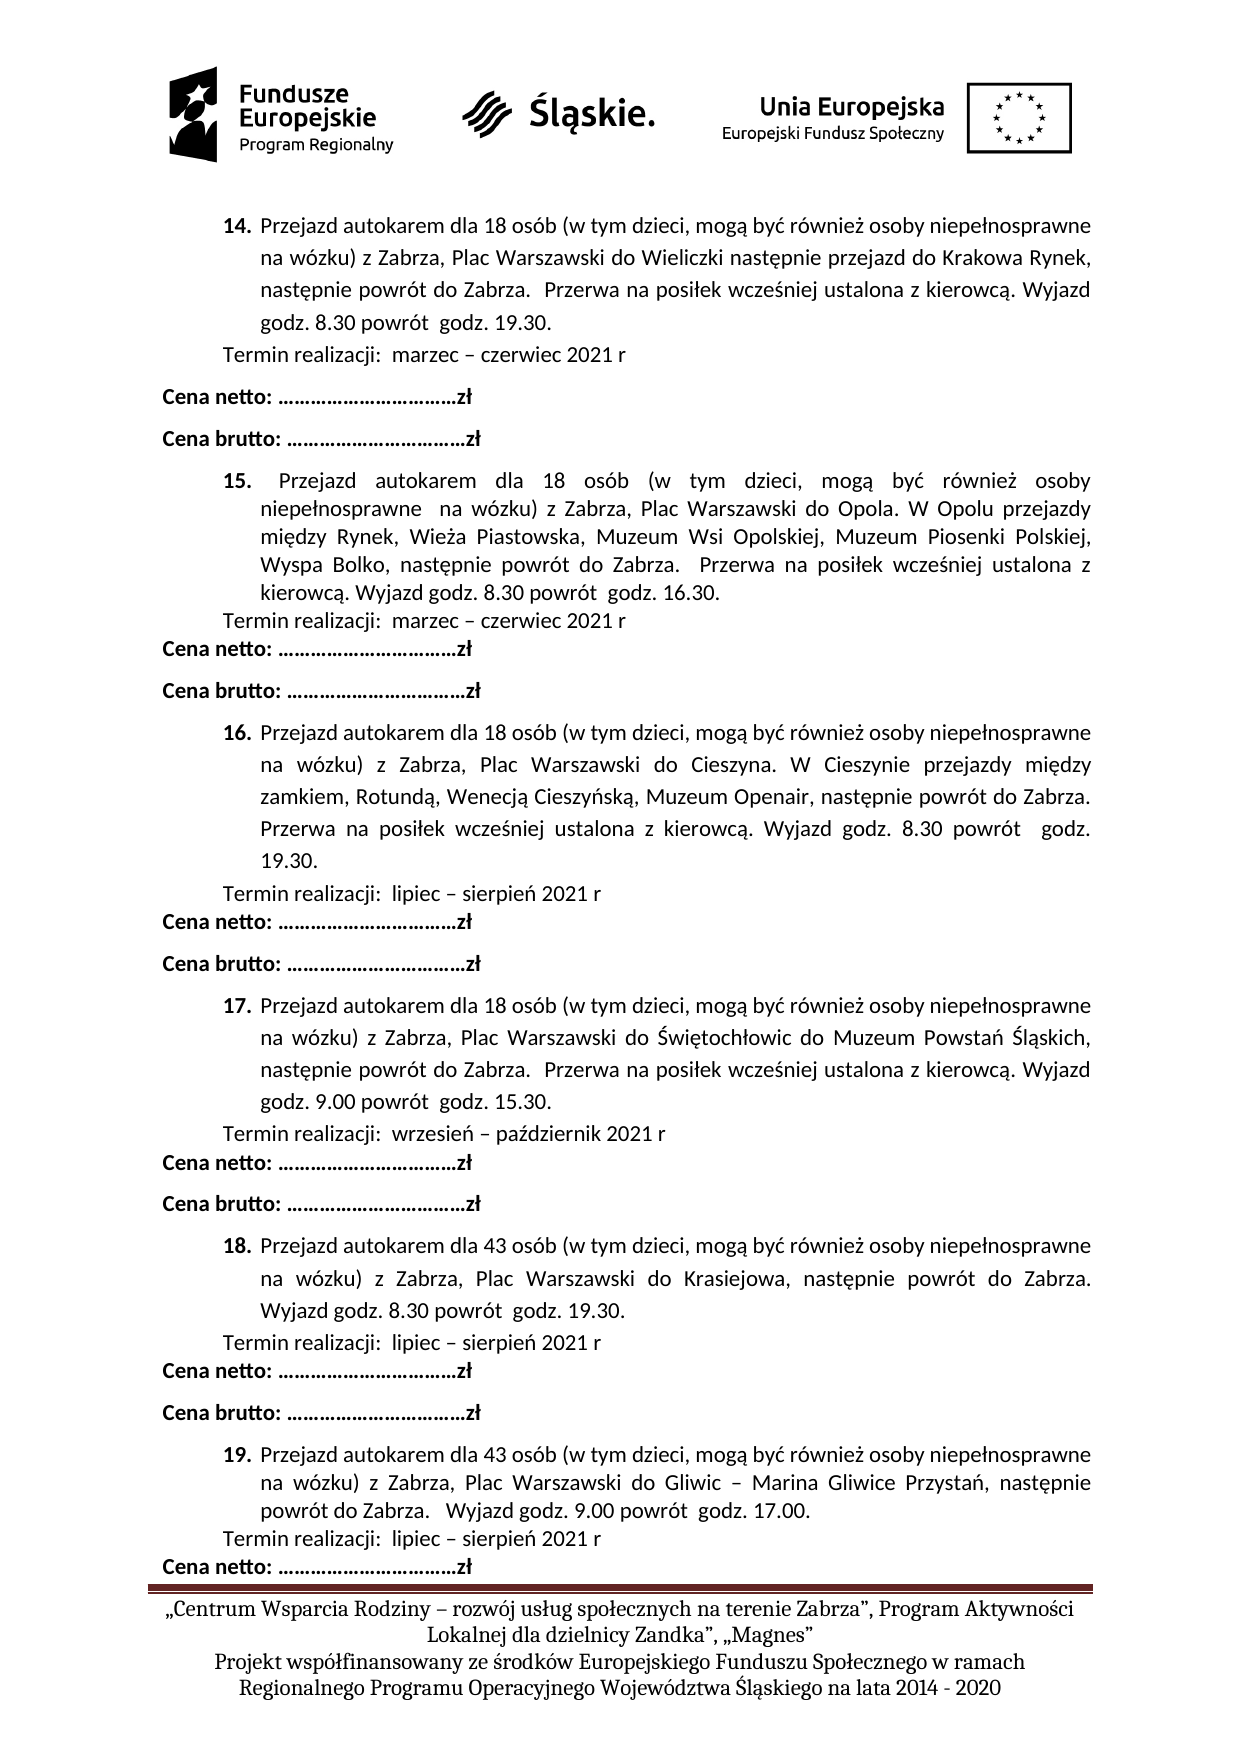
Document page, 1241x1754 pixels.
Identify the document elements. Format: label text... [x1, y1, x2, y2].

text Cena brutto: ……………………………zł [162, 424, 1093, 452]
text Termin realizacji: lipiec – sierpień 2021 r [223, 879, 1093, 907]
list Przejazd autokarem dla 18 osób (w tym dzieci, mogą być również osoby niepełnosprawne na wózku) z Zabrza, Plac Warszawski do Wieliczki następnie przejazd do Krakowa Rynek, następnie powrót do Zabrza. Przerwa na posiłek wcześniej ustalona z kierowcą. Wyjazd godz. 8.30 powrót godz. 19.30. [223, 211, 1093, 336]
text Cena netto: ……………………………zł [162, 634, 1093, 662]
text Cena brutto: ……………………………zł [162, 1398, 1093, 1426]
picture [147, 44, 1094, 184]
text Termin realizacji: wrzesień – październik 2021 r [223, 1119, 1093, 1148]
list Przejazd autokarem dla 43 osób (w tym dzieci, mogą być również osoby niepełnosprawne na wózku) z Zabrza, Plac Warszawski do Gliwic – Marina Gliwice Przystań, następnie powrót do Zabrza. Wyjazd godz. 9.00 powrót godz. 17.00. [223, 1440, 1093, 1524]
text Termin realizacji: marzec – czerwiec 2021 r [223, 340, 1093, 368]
text Cena brutto: ……………………………zł [162, 676, 1093, 704]
list Przejazd autokarem dla 18 osób (w tym dzieci, mogą być również osoby niepełnosprawne na wózku) z Zabrza, Plac Warszawski do Cieszyna. W Cieszynie przejazdy między zamkiem, Rotundą, Wenecją Cieszyńską, Muzeum Openair, następnie powrót do Zabrza. Przerwa na posiłek wcześniej ustalona z kierowcą. Wyjazd godz. 8.30 powrót godz. 19.30. [223, 718, 1093, 875]
text Cena brutto: ……………………………zł [162, 1189, 1093, 1218]
text Cena netto: ……………………………zł [162, 382, 1093, 410]
text Cena netto: ……………………………zł [162, 1356, 1093, 1384]
text Cena netto: ……………………………zł [162, 907, 1093, 935]
list Przejazd autokarem dla 18 osób (w tym dzieci, mogą być również osoby niepełnosprawne na wózku) z Zabrza, Plac Warszawski do Opola. W Opolu przejazdy między Rynek, Wieża Piastowska, Muzeum Wsi Opolskiej, Muzeum Piosenki Polskiej, Wyspa Bolko, następnie powrót do Zabrza. Przerwa na posiłek wcześniej ustalona z kierowcą. Wyjazd godz. 8.30 powrót godz. 16.30. [223, 466, 1093, 606]
text Termin realizacji: lipiec – sierpień 2021 r [223, 1328, 1093, 1356]
list Przejazd autokarem dla 43 osób (w tym dzieci, mogą być również osoby niepełnosprawne na wózku) z Zabrza, Plac Warszawski do Krasiejowa, następnie powrót do Zabrza. Wyjazd godz. 8.30 powrót godz. 19.30. [223, 1232, 1093, 1324]
text Termin realizacji: marzec – czerwiec 2021 r [223, 606, 1093, 634]
text Cena netto: ……………………………zł [162, 1148, 1093, 1176]
text Cena brutto: ……………………………zł [162, 949, 1093, 977]
text Termin realizacji: lipiec – sierpień 2021 r [223, 1524, 1093, 1552]
list Przejazd autokarem dla 18 osób (w tym dzieci, mogą być również osoby niepełnosprawne na wózku) z Zabrza, Plac Warszawski do Świętochłowic do Muzeum Powstań Śląskich, następnie powrót do Zabrza. Przerwa na posiłek wcześniej ustalona z kierowcą. Wyjazd godz. 9.00 powrót godz. 15.30. [223, 991, 1093, 1115]
text Cena netto: ……………………………zł [162, 1552, 1093, 1580]
